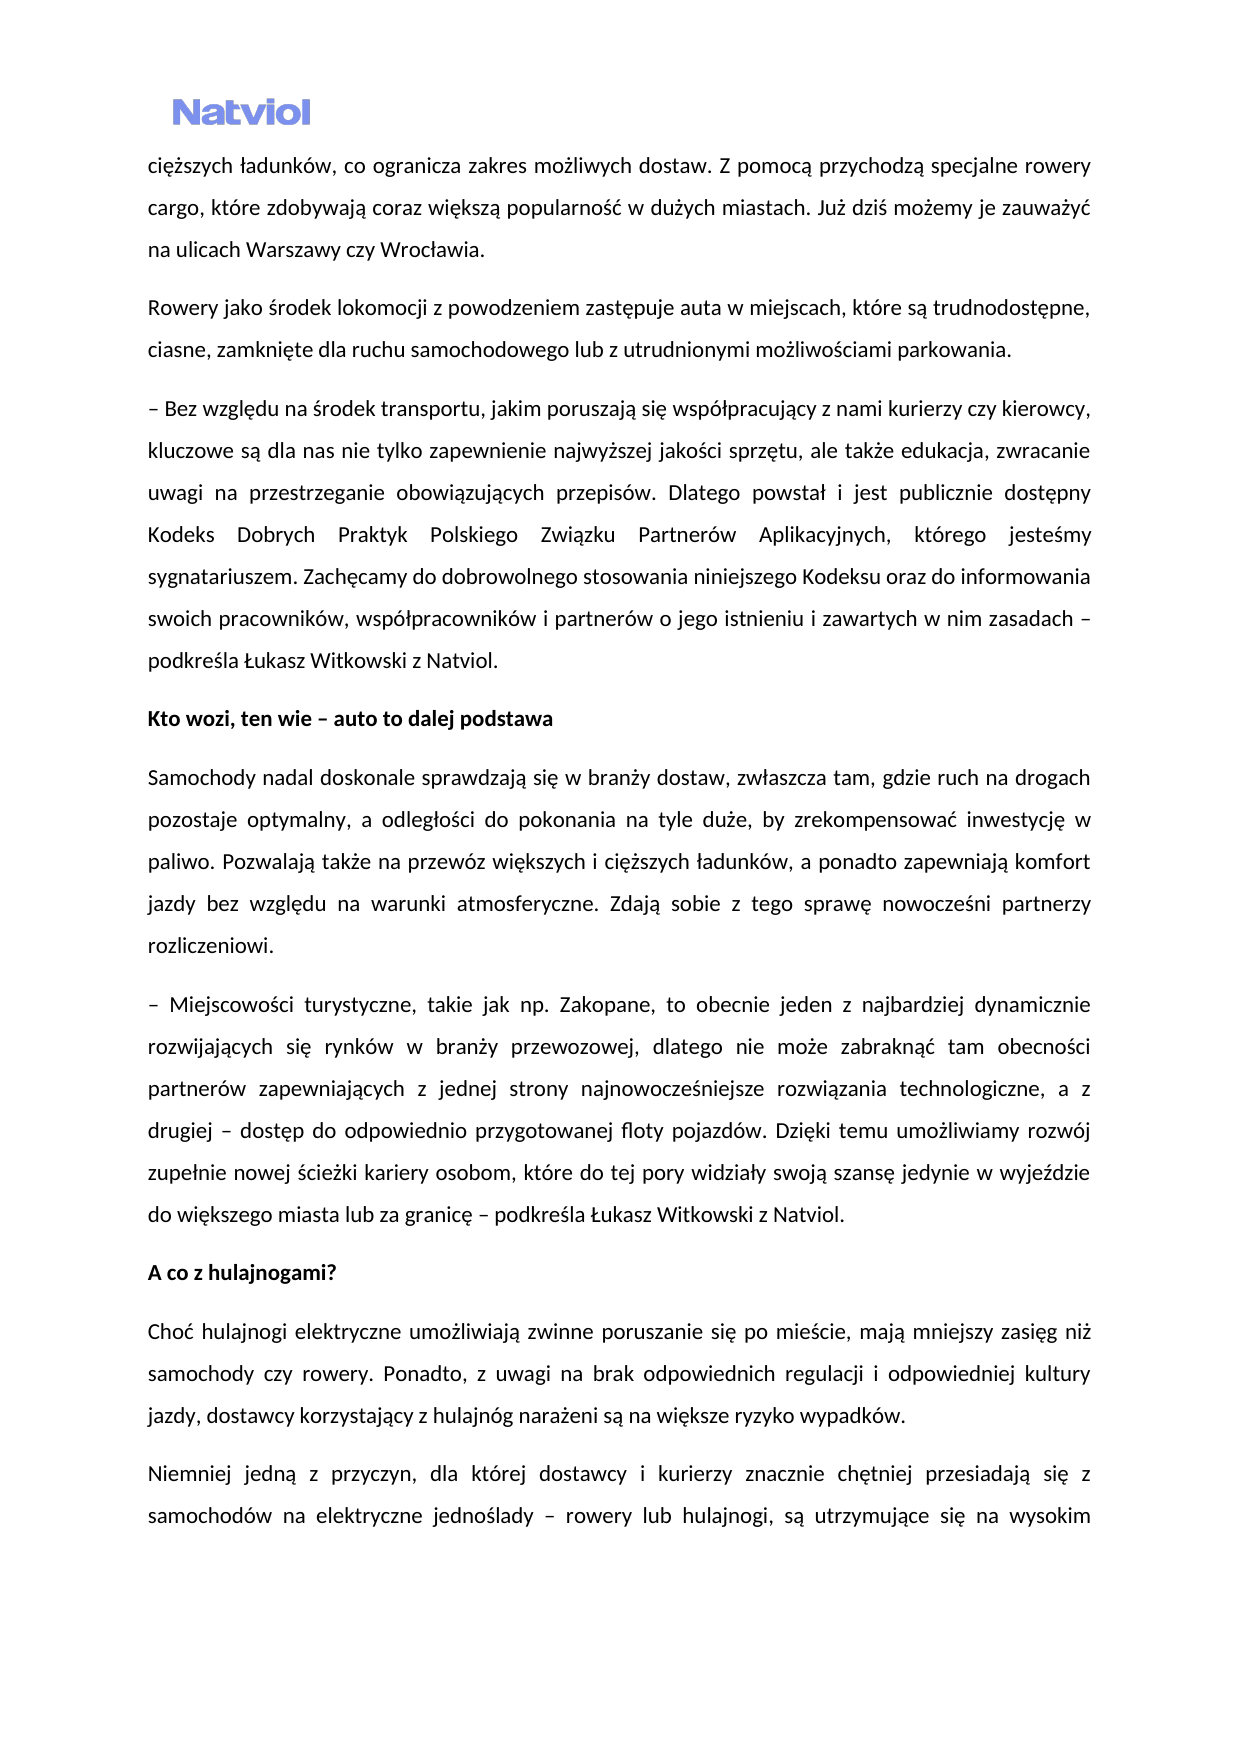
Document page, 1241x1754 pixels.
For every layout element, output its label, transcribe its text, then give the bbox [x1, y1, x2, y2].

text Samochody nadal doskonale sprawdzają się w branży dostaw, zwłaszcza tam, gdzie ruch na drogach pozostaje optymalny, a odległości do pokonania na tyle duże, by zrekompensować inwestycję w paliwo. Pozwalają także na przewóz większych i cięższych ładunków, a ponadto zapewniają komfort jazdy bez względu na warunki atmosferyczne. Zdają sobie z tego sprawę nowocześni partnerzy rozliczeniowi. [148, 763, 1093, 959]
text – Miejscowości turystyczne, takie jak np. Zakopane, to obecnie jeden z najbardziej dynamicznie rozwijających się rynków w branży przewozowej, dlatego nie może zabraknąć tam obecności partnerów zapewniających z jednej strony najnowocześniejsze rozwiązania technologiczne, a z drugiej – dostęp do odpowiednio przygotowanej floty pojazdów. Dzięki temu umożliwiamy rozwój zupełnie nowej ścieżki kariery osobom, które do tej pory widziały swoją szansę jedynie w wyjeździe do większego miasta lub za granicę – podkreśla Łukasz Witkowski z Natviol. [148, 990, 1093, 1228]
text – Bez względu na środek transportu, jakim poruszają się współpracujący z nami kurierzy czy kierowcy, kluczowe są dla nas nie tylko zapewnienie najwyższej jakości sprzętu, ale także edukacja, zwracanie uwagi na przestrzeganie obowiązujących przepisów. Dlatego powstał i jest publicznie dostępny Kodeks Dobrych Praktyk Polskiego Związku Partnerów Aplikacyjnych, którego jesteśmy sygnatariuszem. Zachęcamy do dobrowolnego stosowania niniejszego Kodeksu oraz do informowania swoich pracowników, współpracowników i partnerów o jego istnieniu i zawartych w nim zasadach – podkreśla Łukasz Witkowski z Natviol. [148, 394, 1093, 674]
picture [147, 73, 336, 151]
text Choć hulajnogi elektryczne umożliwiają zwinne poruszanie się po mieście, mają mniejszy zasięg niż samochody czy rowery. Ponadto, z uwagi na brak odpowiednich regulacji i odpowiedniej kultury jazdy, dostawcy korzystający z hulajnóg narażeni są na większe ryzyko wypadków. [148, 1317, 1093, 1429]
text Kto wozi, ten wie – auto to dalej podstawa [148, 704, 1093, 733]
text Rowery jako środek lokomocji z powodzeniem zastępuje auta w miejscach, które są trudnodostępne, ciasne, zamknięte dla ruchu samochodowego lub z utrudnionymi możliwościami parkowania. [148, 293, 1093, 363]
text A co z hulajnogami? [148, 1258, 1093, 1286]
